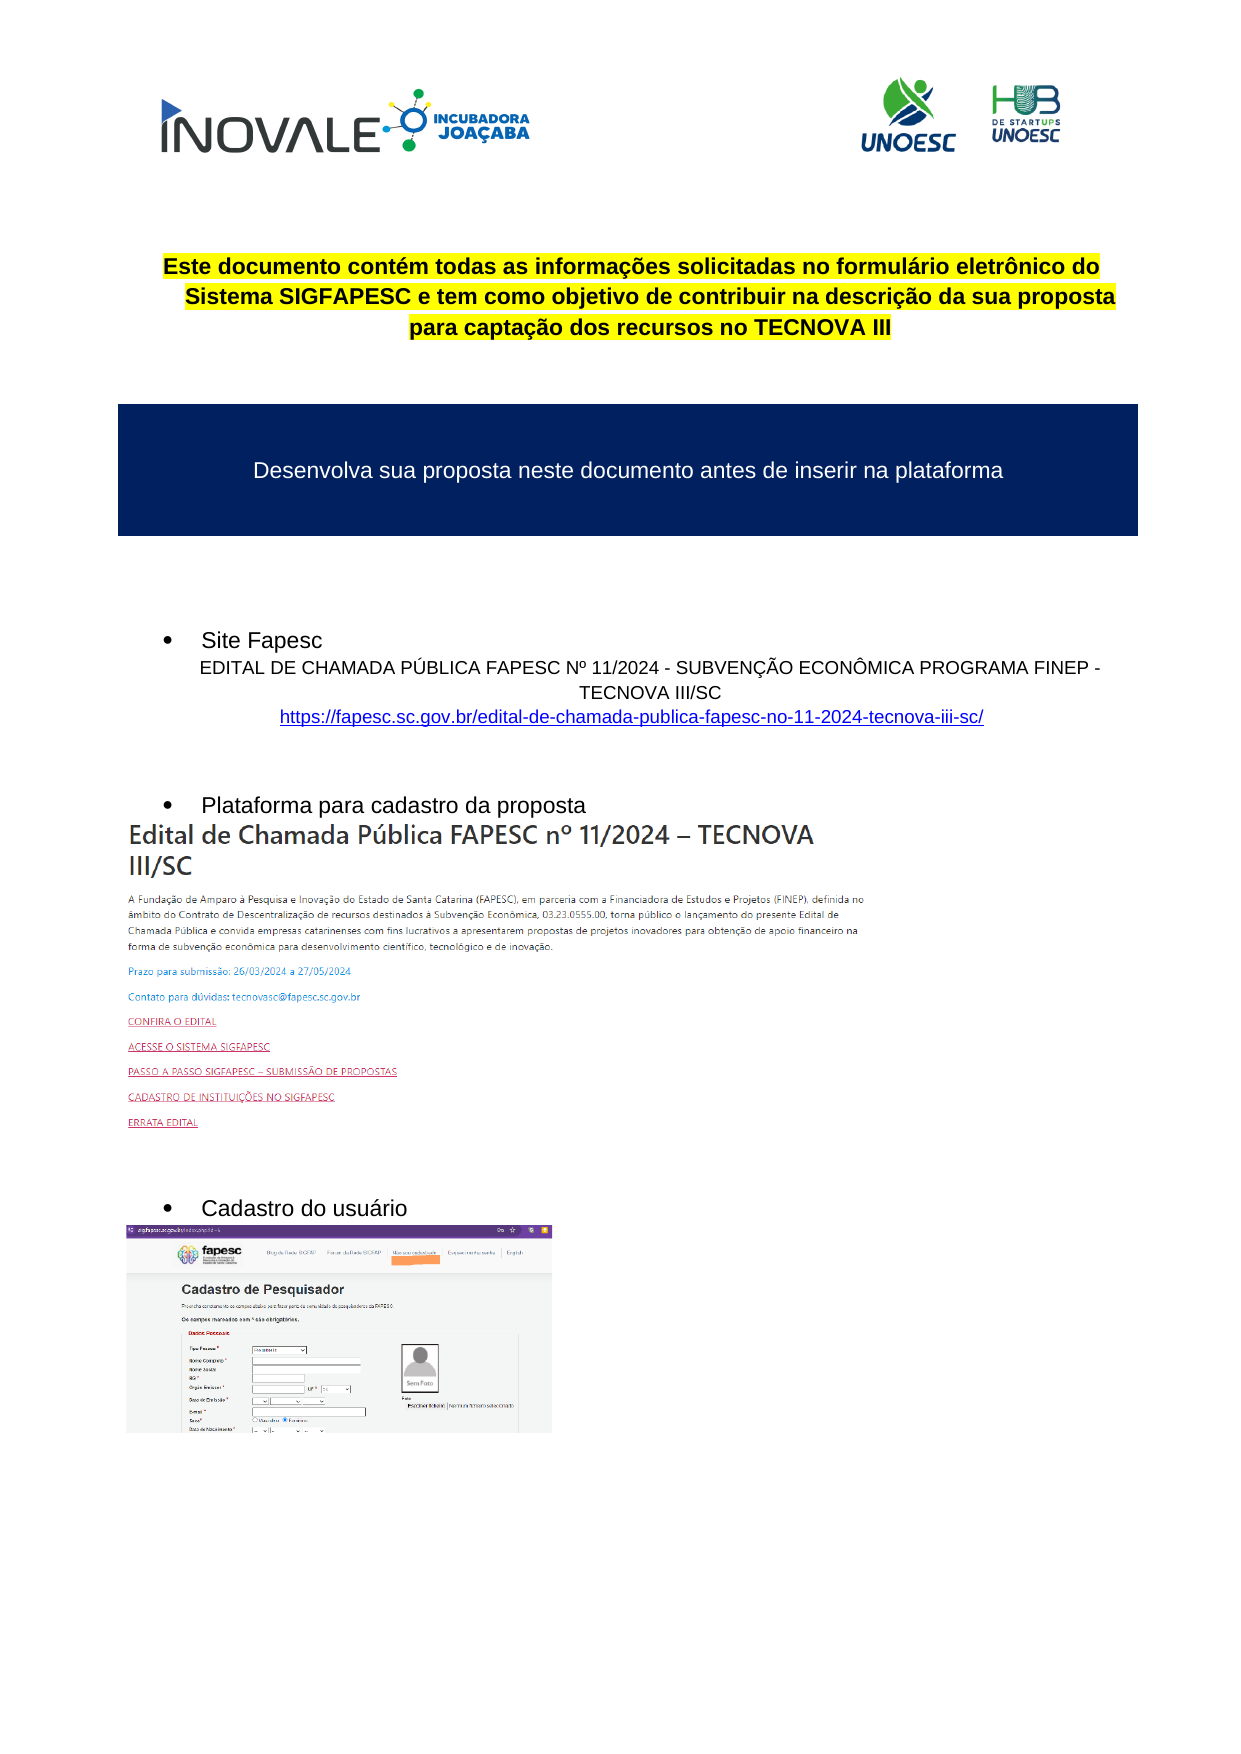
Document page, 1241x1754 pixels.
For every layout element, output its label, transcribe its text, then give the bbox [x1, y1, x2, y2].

picture [126, 1225, 553, 1433]
list Site Fapesc [164, 627, 1137, 653]
picture [160, 88, 531, 154]
text EDITAL DE CHAMADA PÚBLICA FAPESC Nº 11/2024 - SUBVENÇÃO ECONÔMICA PROGRAMA FINEP - TECNOVA III/SC [164, 657, 1137, 703]
list Cadastro do usuário [164, 1195, 1137, 1221]
text https://fapesc.sc.gov.br/edital-de-chamada-publica-fapesc-no-11-2024-tecnova-iii-sc/ [126, 706, 1137, 728]
table_header Desenvolva sua proposta neste documento antes de inserir na plataforma [118, 404, 1138, 536]
list Plataforma para cadastro da proposta [164, 792, 1137, 818]
text Este documento contém todas as informações solicitadas no formulário eletrônico do Sistema SIGFAPESC e tem como objetivo de contribuir na descrição da sua proposta para captação dos recursos no TECNOVA III [126, 253, 1137, 340]
picture [126, 821, 868, 1131]
picture [856, 75, 1066, 154]
